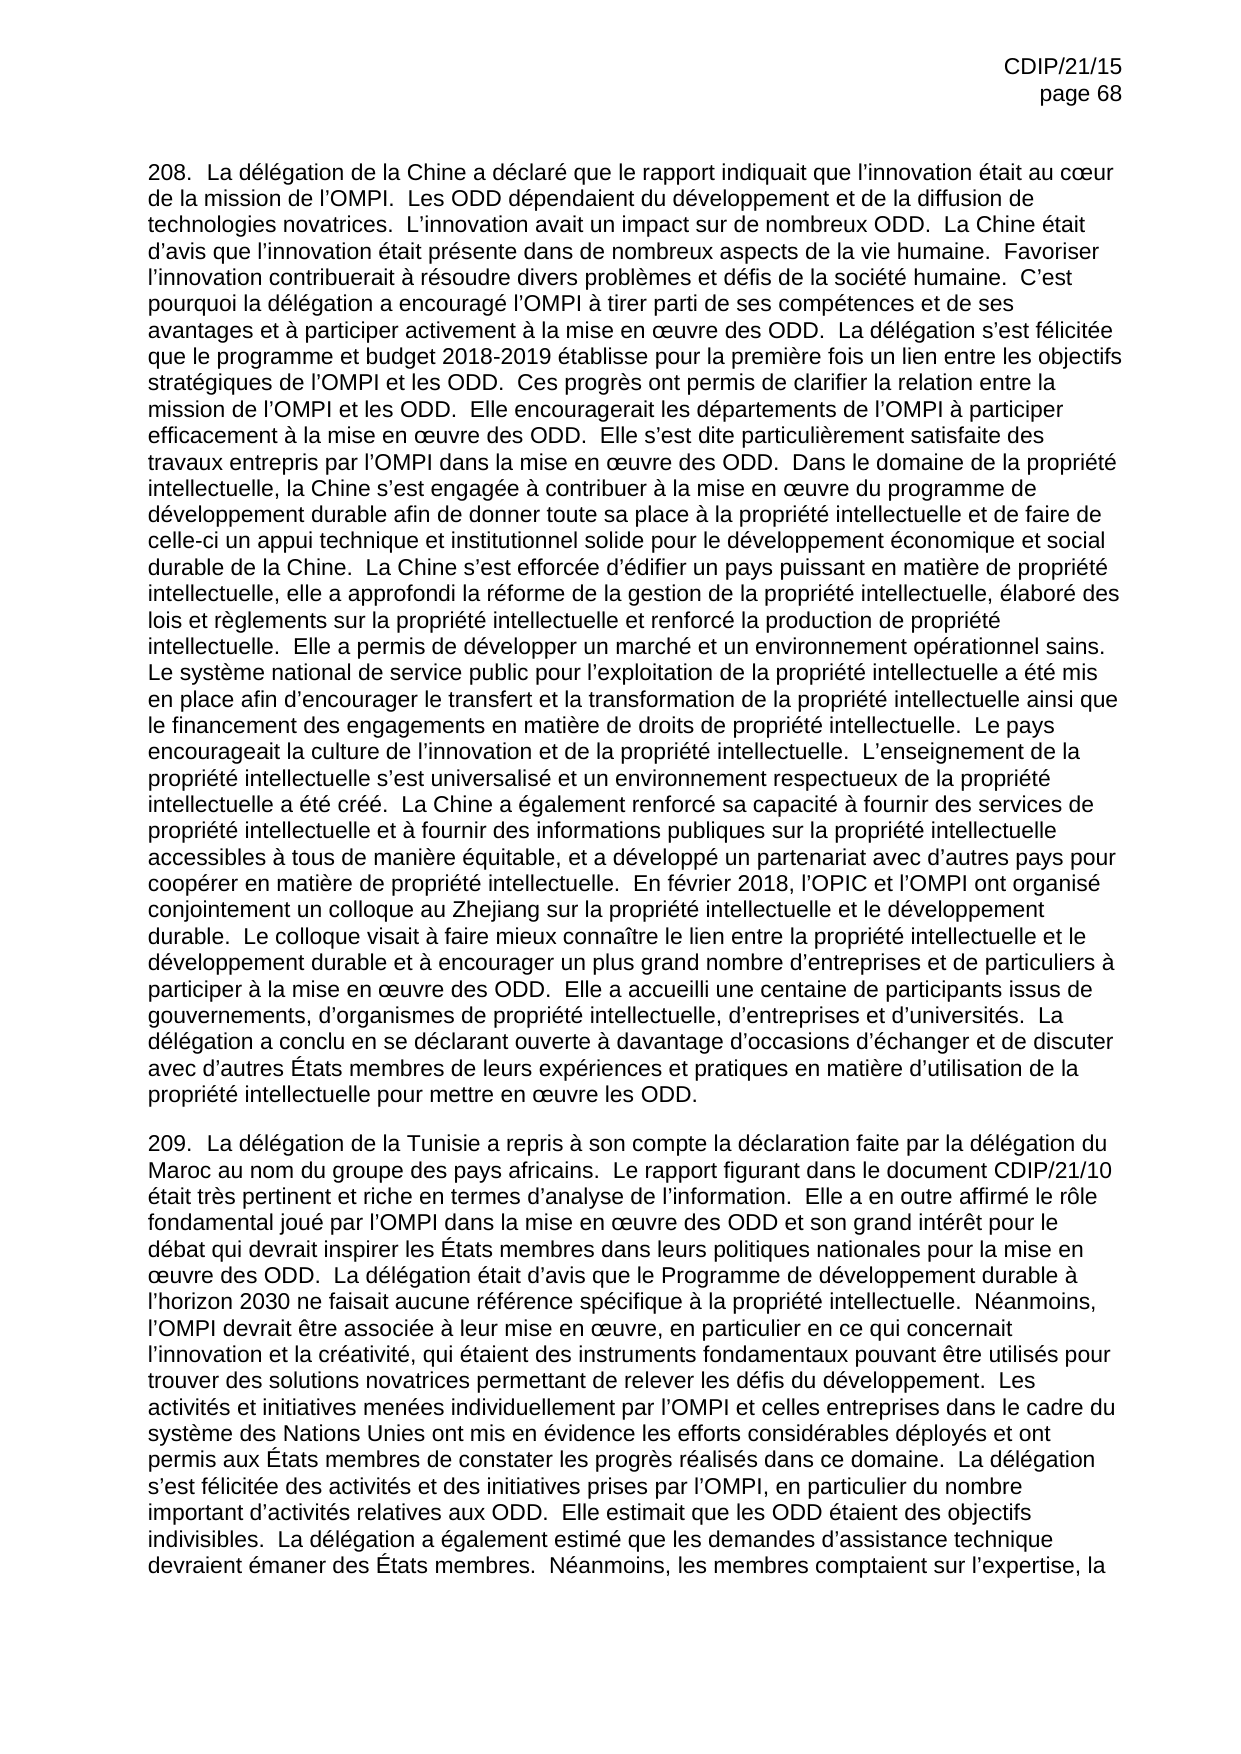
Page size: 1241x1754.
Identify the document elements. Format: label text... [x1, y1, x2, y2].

text La délégation de la Chine a déclaré que le rapport indiquait que l’innovation était au cœur de la mission de l’OMPI. Les ODD dépendaient du développement et de la diffusion de technologies novatrices. L’innovation avait un impact sur de nombreux ODD. La Chine était d’avis que l’innovation était présente dans de nombreux aspects de la vie humaine. Favoriser l’innovation contribuerait à résoudre divers problèmes et défis de la société humaine. C’est pourquoi la délégation a encouragé l’OMPI à tirer parti de ses compétences et de ses avantages et à participer activement à la mise en œuvre des ODD. La délégation s’est félicitée que le programme et budget 2018-2019 établisse pour la première fois un lien entre les objectifs stratégiques de l’OMPI et les ODD. Ces progrès ont permis de clarifier la relation entre la mission de l’OMPI et les ODD. Elle encouragerait les départements de l’OMPI à participer efficacement à la mise en œuvre des ODD. Elle s’est dite particulièrement satisfaite des travaux entrepris par l’OMPI dans la mise en œuvre des ODD. Dans le domaine de la propriété intellectuelle, la Chine s’est engagée à contribuer à la mise en œuvre du programme de développement durable afin de donner toute sa place à la propriété intellectuelle et de faire de celle-ci un appui technique et institutionnel solide pour le développement économique et social durable de la Chine. La Chine s’est efforcée d’édifier un pays puissant en matière de propriété intellectuelle, elle a approfondi la réforme de la gestion de la propriété intellectuelle, élaboré des lois et règlements sur la propriété intellectuelle et renforcé la production de propriété intellectuelle. Elle a permis de développer un marché et un environnement opérationnel sains. Le système national de service public pour l’exploitation de la propriété intellectuelle a été mis en place afin d’encourager le transfert et la transformation de la propriété intellectuelle ainsi que le financement des engagements en matière de droits de propriété intellectuelle. Le pays encourageait la culture de l’innovation et de la propriété intellectuelle. L’enseignement de la propriété intellectuelle s’est universalisé et un environnement respectueux de la propriété intellectuelle a été créé. La Chine a également renforcé sa capacité à fournir des services de propriété intellectuelle et à fournir des informations publiques sur la propriété intellectuelle accessibles à tous de manière équitable, et a développé un partenariat avec d’autres pays pour coopérer en matière de propriété intellectuelle. En février 2018, l’OPIC et l’OMPI ont organisé conjointement un colloque au Zhejiang sur la propriété intellectuelle et le développement durable. Le colloque visait à faire mieux connaître le lien entre la propriété intellectuelle et le développement durable et à encourager un plus grand nombre d’entreprises et de particuliers à participer à la mise en œuvre des ODD. Elle a accueilli une centaine de participants issus de gouvernements, d’organismes de propriété intellectuelle, d’entreprises et d’universités. La délégation a conclu en se déclarant ouverte à davantage d’occasions d’échanger et de discuter avec d’autres États membres de leurs expériences et pratiques en matière d’utilisation de la propriété intellectuelle pour mettre en œuvre les ODD. [148, 158, 1122, 1107]
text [148, 1130, 1122, 1578]
